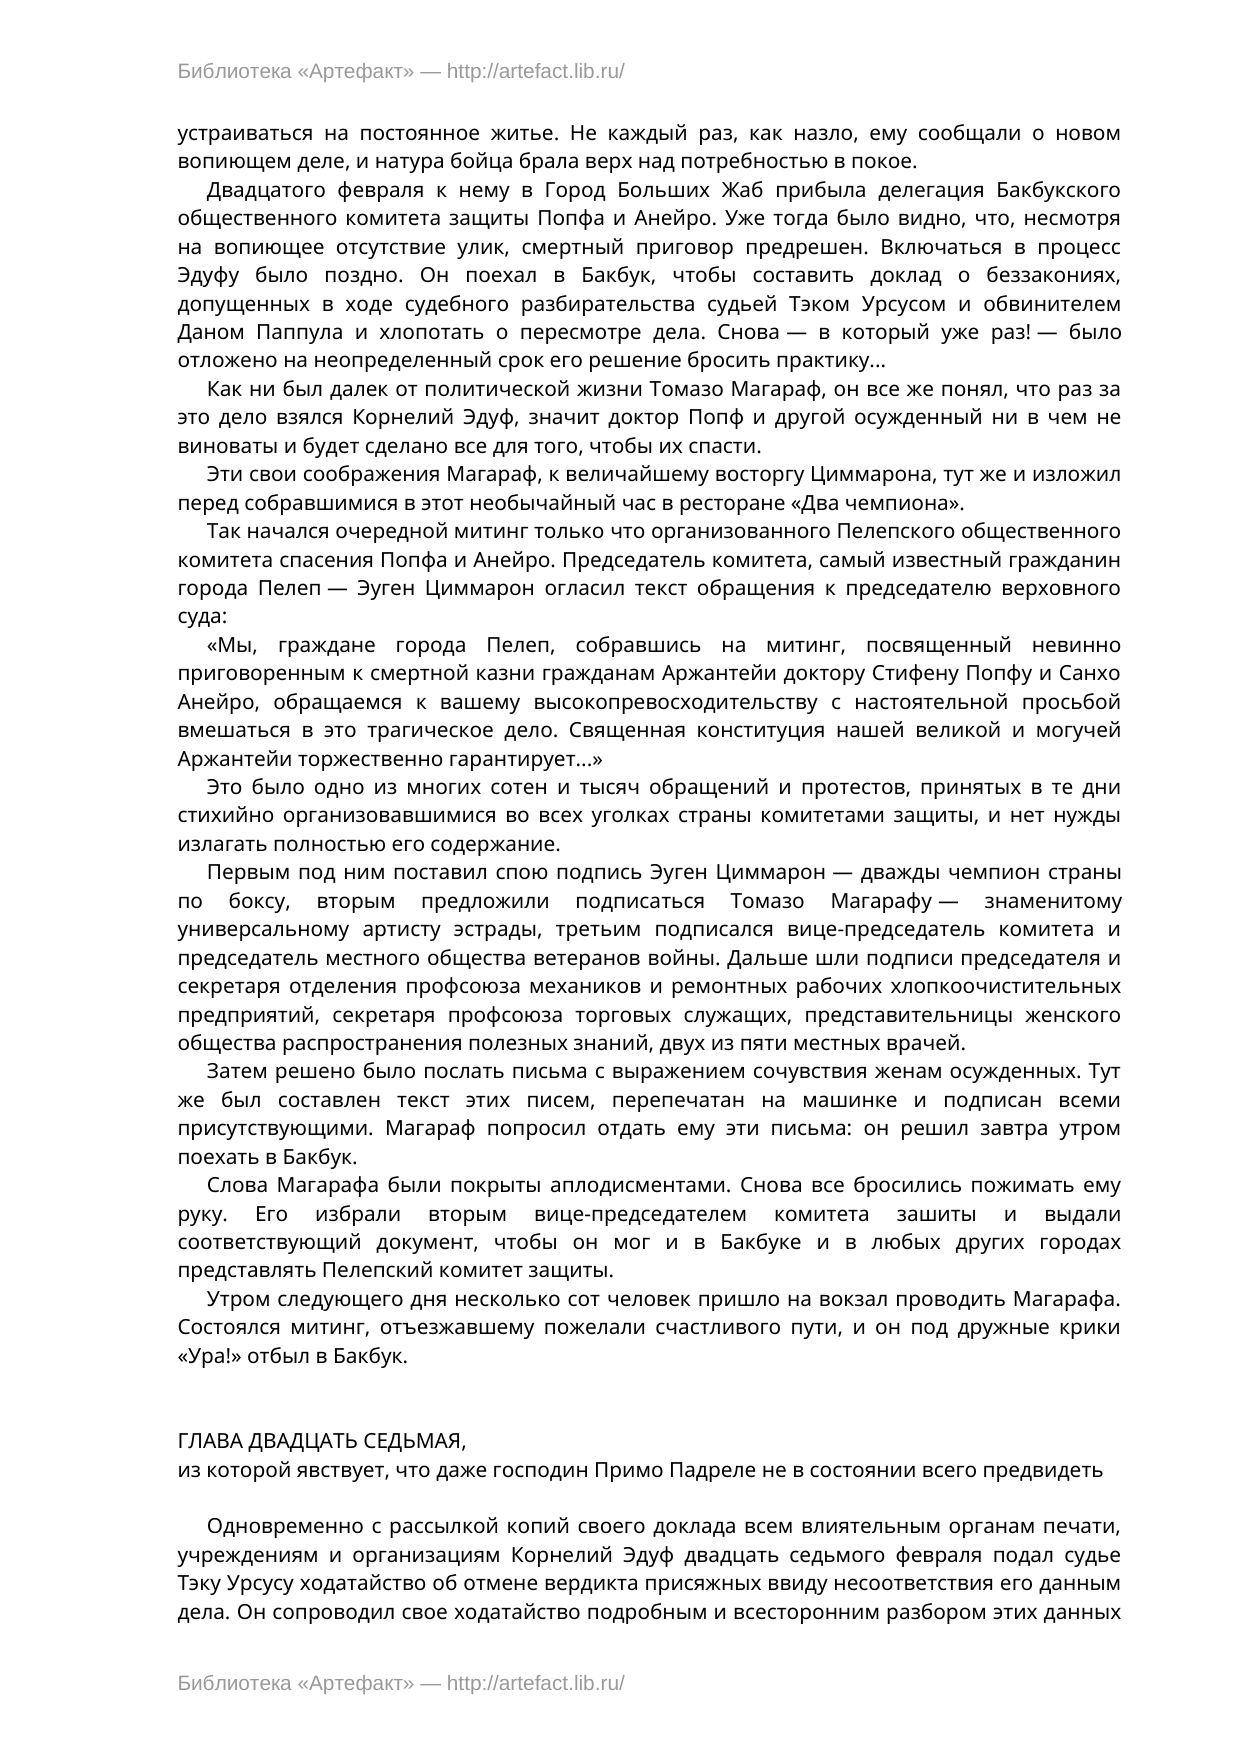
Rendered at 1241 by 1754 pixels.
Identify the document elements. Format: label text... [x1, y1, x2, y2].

text Утром следующего дня несколько сот человек пришло на вокзал проводить Магарафа. Состоялся митинг, отъезжавшему пожелали счастливого пути, и он под дружные крики «Ура!» отбыл в Бакбук. [177, 1284, 1122, 1369]
text Как ни был далек от политической жизни Томазо Магараф, он все же понял, что раз за это дело взялся Корнелий Эдуф, значит доктор Попф и другой осужденный ни в чем не виноваты и будет сделано все для того, чтобы их спасти. [177, 374, 1122, 459]
text Двадцатого февраля к нему в Город Больших Жаб прибыла делегация Бакбукского общественного комитета защиты Попфа и Анейро. Уже тогда было видно, что, несмотря на вопиющее отсутствие улик, смертный приговор предрешен. Включаться в процесс Эдуфу было поздно. Он поехал в Бакбук, чтобы составить доклад о беззакониях, допущенных в ходе судебного разбирательства судьей Тэком Урсусом и обвинителем Даном Паппула и хлопотать о пересмотре дела. Снова — в который уже раз! — было отложено на неопределенный срок его решение бросить практику... [177, 175, 1122, 374]
text Первым под ним поставил спою подпись Эуген Циммарон — дважды чемпион страны по боксу, вторым предложили подписаться Томазо Магарафу — знаменитому универсальному артисту эстрады, третьим подписался вице-председатель комитета и председатель местного общества ветеранов войны. Дальше шли подписи председателя и секретаря отделения профсоюза механиков и ремонтных рабочих хлопкоочистительных предприятий, секретаря профсоюза торговых служащих, представительницы женского общества распространения полезных знаний, двух из пяти местных врачей. [177, 857, 1122, 1057]
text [177, 118, 1122, 175]
text Так начался очередной митинг только что организованного Пелепского общественного комитета спасения Попфа и Анейро. Председатель комитета, самый известный гражданин города Пелеп — Эуген Циммарон огласил текст обращения к председателю верховного суда: [177, 516, 1122, 630]
text Затем решено было послать письма с выражением сочувствия женам осужденных. Тут же был составлен текст этих писем, перепечатан на машинке и подписан всеми присутствующими. Магараф попросил отдать ему эти письма: он решил завтра утром поехать в Бакбук. [177, 1057, 1122, 1170]
text Эти свои соображения Магараф, к величайшему восторгу Циммарона, тут же и изложил перед собравшимися в этот необычайный час в ресторане «Два чемпиона». [177, 459, 1122, 516]
subtitle ГЛАВА ДВАДЦАТЬ СЕДЬМАЯ, [177, 1426, 1122, 1455]
text Слова Магарафа были покрыты аплодисментами. Снова все бросились пожимать ему руку. Его избрали вторым вице-председателем комитета зашиты и выдали соответствующий документ, чтобы он мог и в Бакбуке и в любых других городах представлять Пелепский комитет защиты. [177, 1170, 1122, 1284]
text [177, 1512, 1122, 1625]
text Это было одно из многих сотен и тысяч обращений и протестов, принятых в те дни стихийно организовавшимися во всех уголках страны комитетами защиты, и нет нужды излагать полностью его содержание. [177, 772, 1122, 857]
subtitle из которой явствует, что даже господин Примо Падреле не в состоянии всего предвидеть [177, 1455, 1122, 1483]
text «Мы, граждане города Пелеп, собравшись на митинг, посвященный невинно приговоренным к смертной казни гражданам Аржантейи доктору Стифену Попфу и Санхо Анейро, обращаемся к вашему высокопревосходительству с настоятельной просьбой вмешаться в это трагическое дело. Священная конституция нашей великой и могучей Аржантейи торжественно гарантирует...» [177, 630, 1122, 772]
